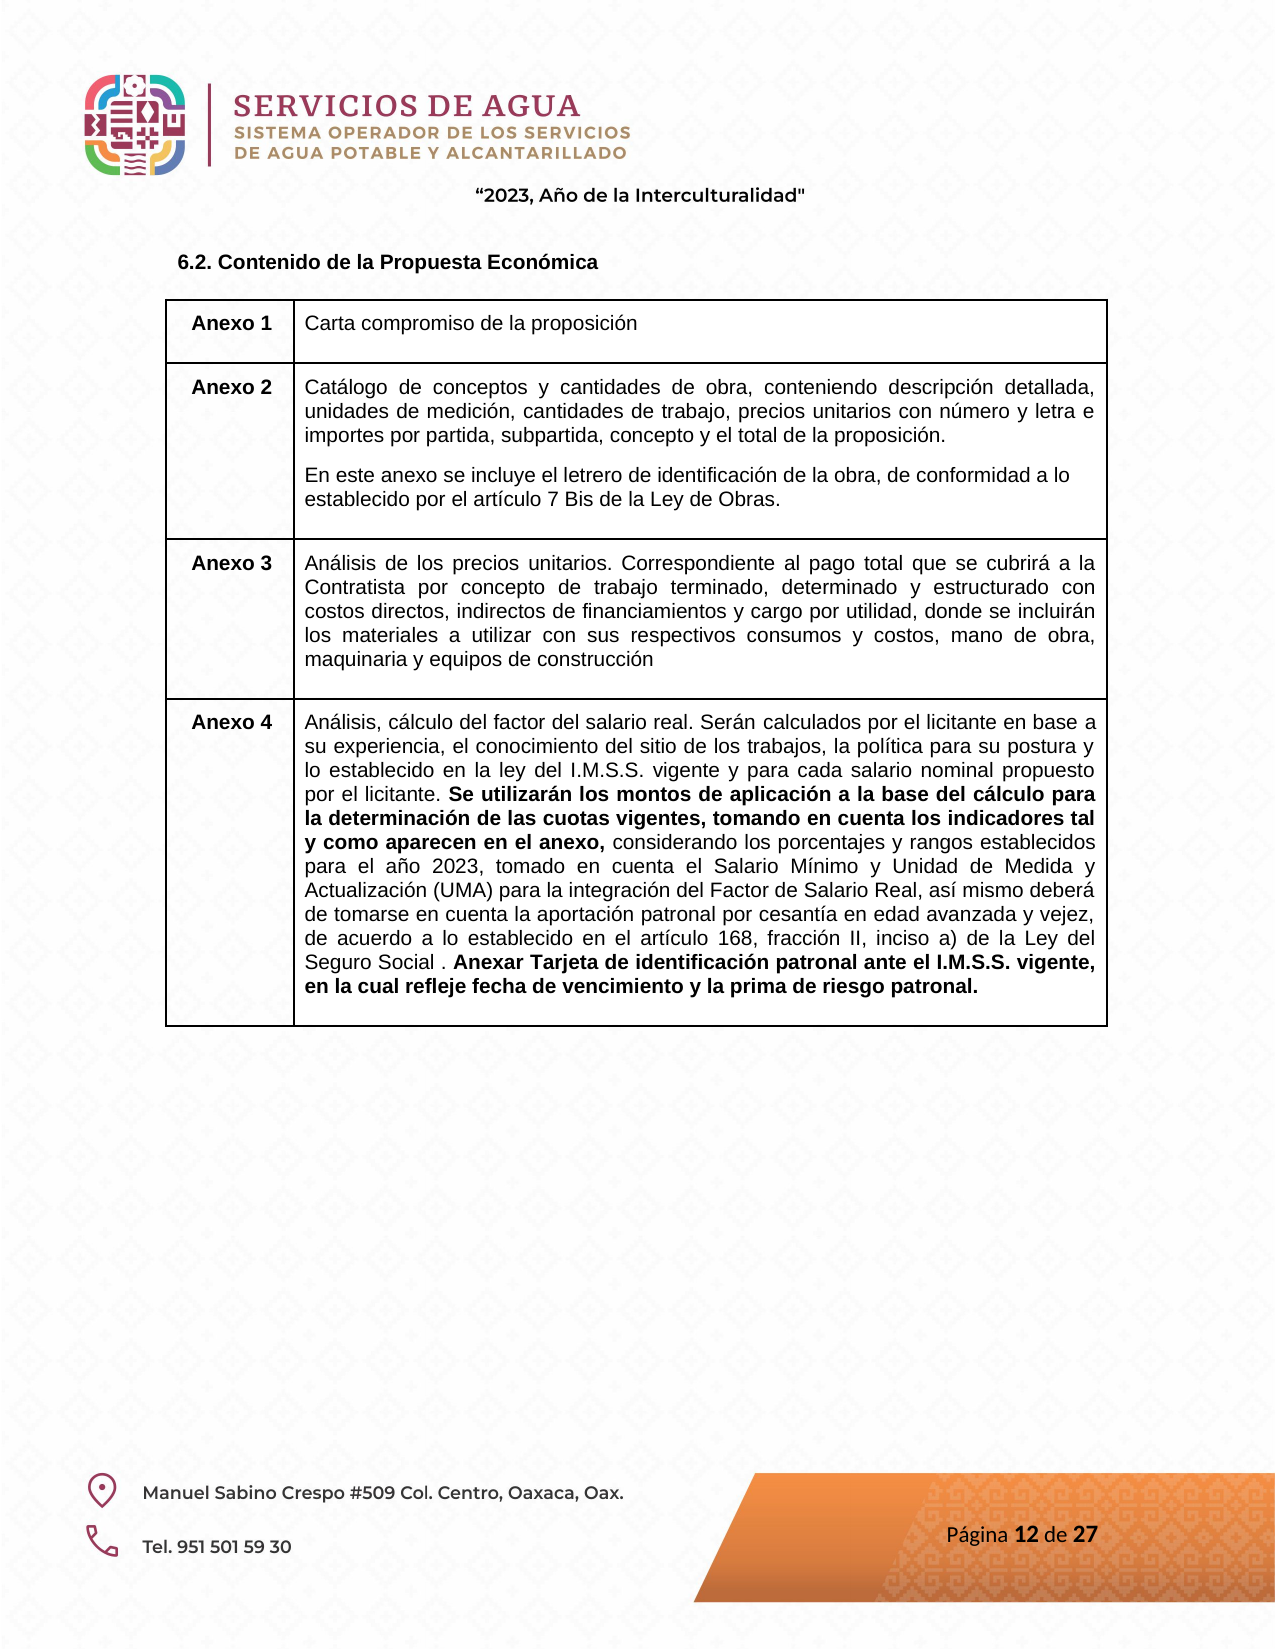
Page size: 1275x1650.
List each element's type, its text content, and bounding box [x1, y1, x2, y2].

table_cell Anexo 2 [167, 364, 293, 538]
table_cell Catálogo de conceptos y cantidades de obra, conteniendo descripción detallada, unidades de medición, cantidades de trabajo, precios unitarios con número y letra e importes por partida, subpartida, concepto y el total de la proposición. En este anexo se incluye el letrero de identificación de la obra, de conformidad a lo establecido por el artículo 7 Bis de la Ley de Obras. [295, 364, 1106, 538]
table_header Carta compromiso de la proposición [295, 301, 1106, 362]
text 6.2. Contenido de la Propuesta Económica [177, 249, 1098, 273]
table_cell Análisis de los precios unitarios. Correspondiente al pago total que se cubrirá a la Contratista por concepto de trabajo terminado, determinado y estructurado con costos directos, indirectos de financiamientos y cargo por utilidad, donde se incluirán los materiales a utilizar con sus respectivos consumos y costos, mano de obra, maquinaria y equipos de construcción [295, 540, 1106, 697]
table_header Anexo 1 [167, 301, 293, 362]
table_cell Anexo 3 [167, 540, 293, 697]
table_cell Anexo 4 [167, 700, 293, 1024]
picture [1, 0, 1275, 1649]
table_cell Análisis, cálculo del factor del salario real. Serán calculados por el licitante en base a su experiencia, el conocimiento del sitio de los trabajos, la política para su postura y lo establecido en la ley del I.M.S.S. vigente y para cada salario nominal propuesto por el licitante. Se utilizarán los montos de aplicación a la base del cálculo para la determinación de las cuotas vigentes, tomando en cuenta los indicadores tal y como aparecen en el anexo, considerando los porcentajes y rangos establecidos para el año 2023, tomado en cuenta el Salario Mínimo y Unidad de Medida y Actualización (UMA) para la integración del Factor de Salario Real, así mismo deberá de tomarse en cuenta la aportación patronal por cesantía en edad avanzada y vejez, de acuerdo a lo establecido en el artículo 168, fracción II, inciso a) de la Ley del Seguro Social . Anexar Tarjeta de identificación patronal ante el I.M.S.S. vigente, en la cual refleje fecha de vencimiento y la prima de riesgo patronal. [295, 700, 1106, 1024]
